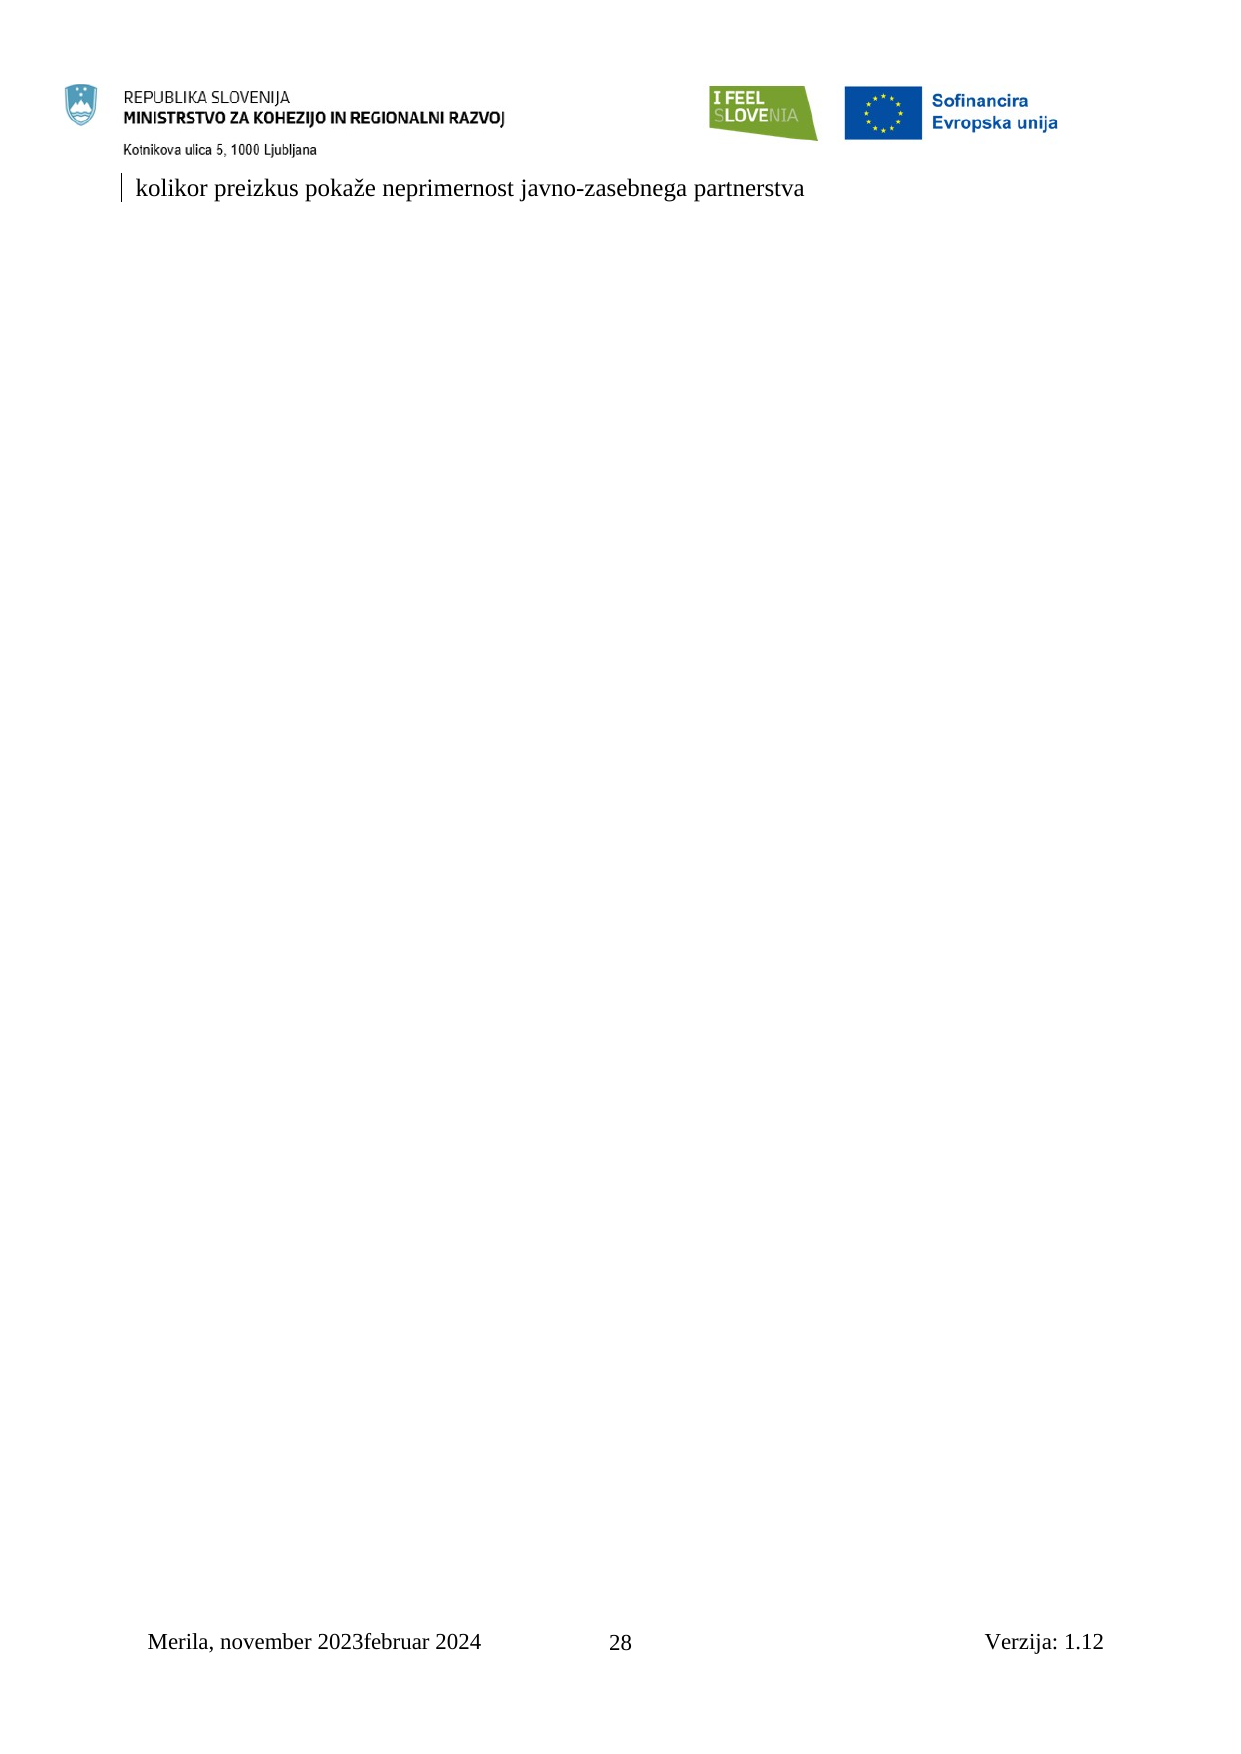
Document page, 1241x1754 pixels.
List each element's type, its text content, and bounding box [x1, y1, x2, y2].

picture [64, 84, 1058, 158]
